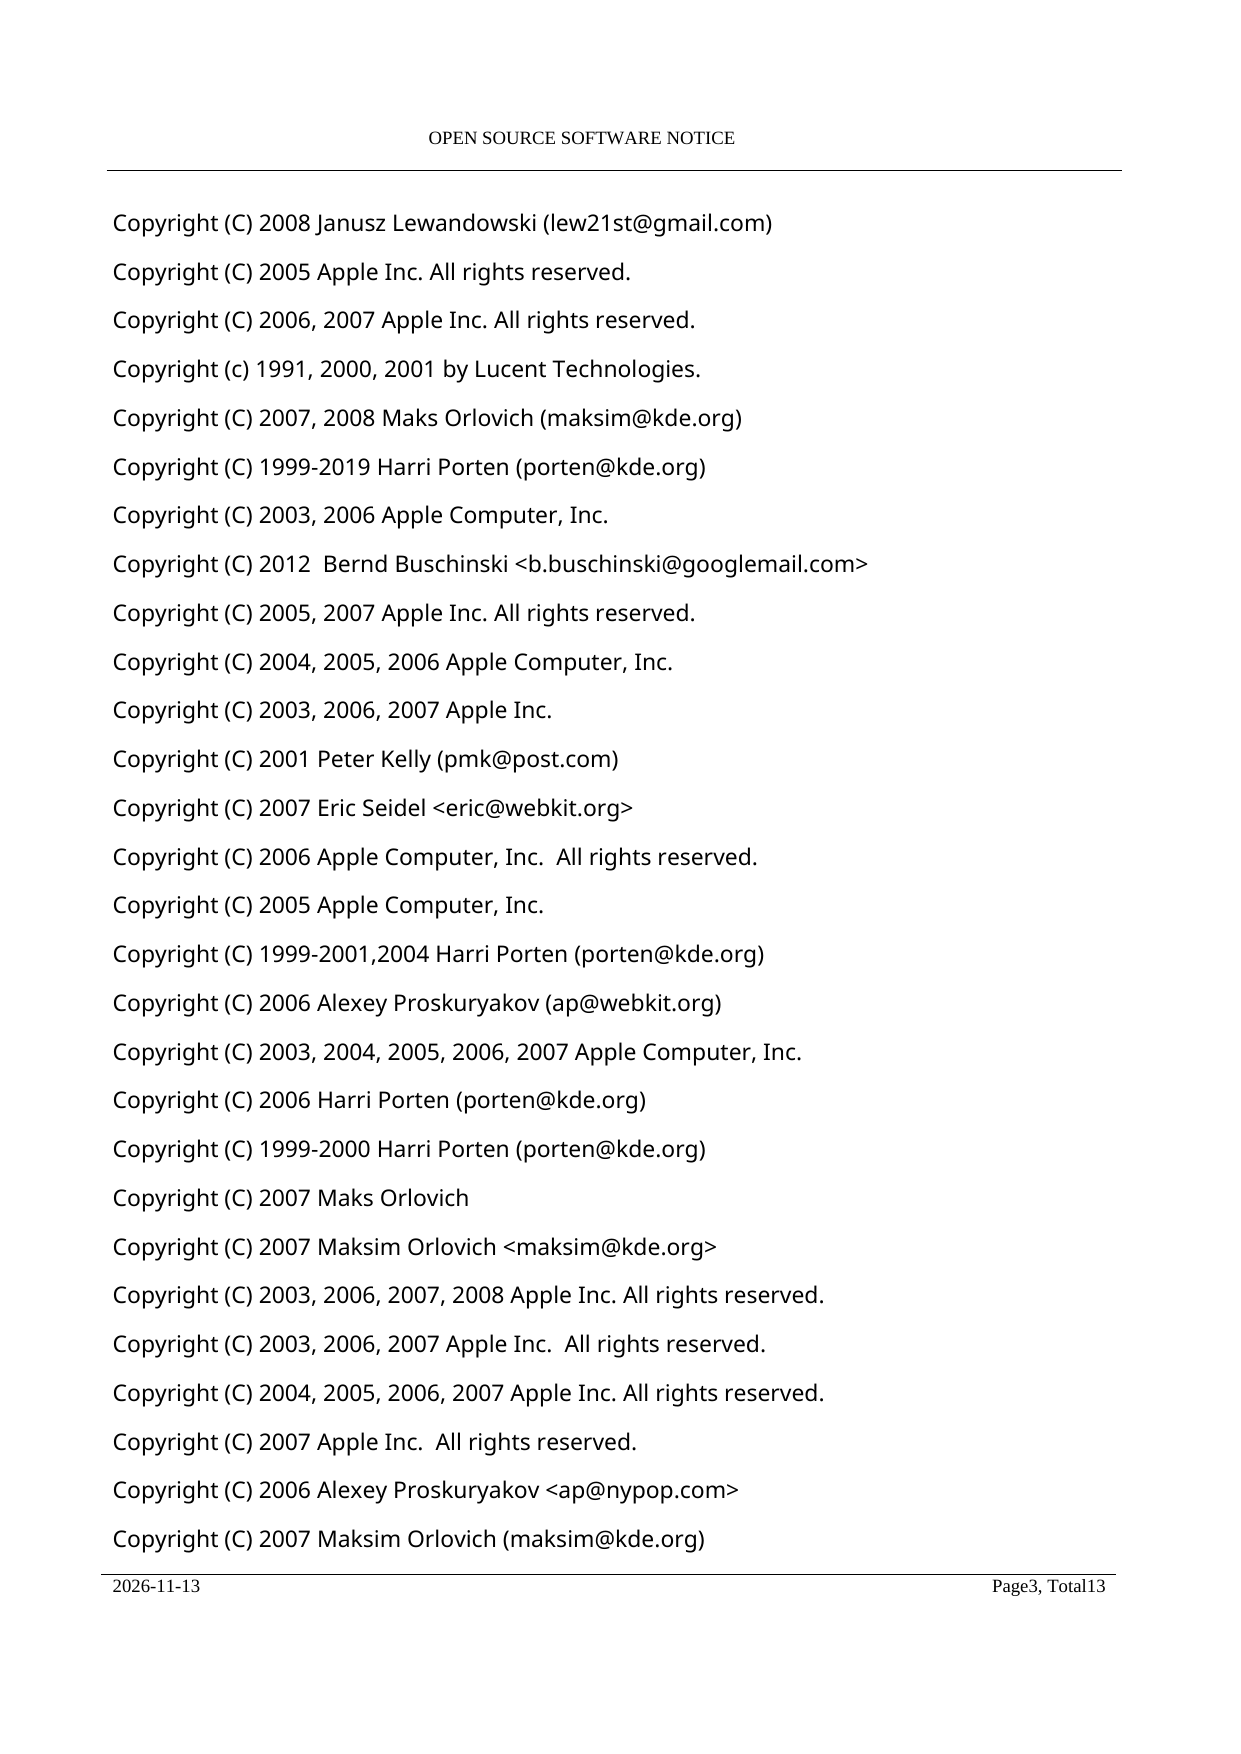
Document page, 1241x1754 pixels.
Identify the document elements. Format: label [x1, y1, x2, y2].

text [112, 206, 1128, 1555]
